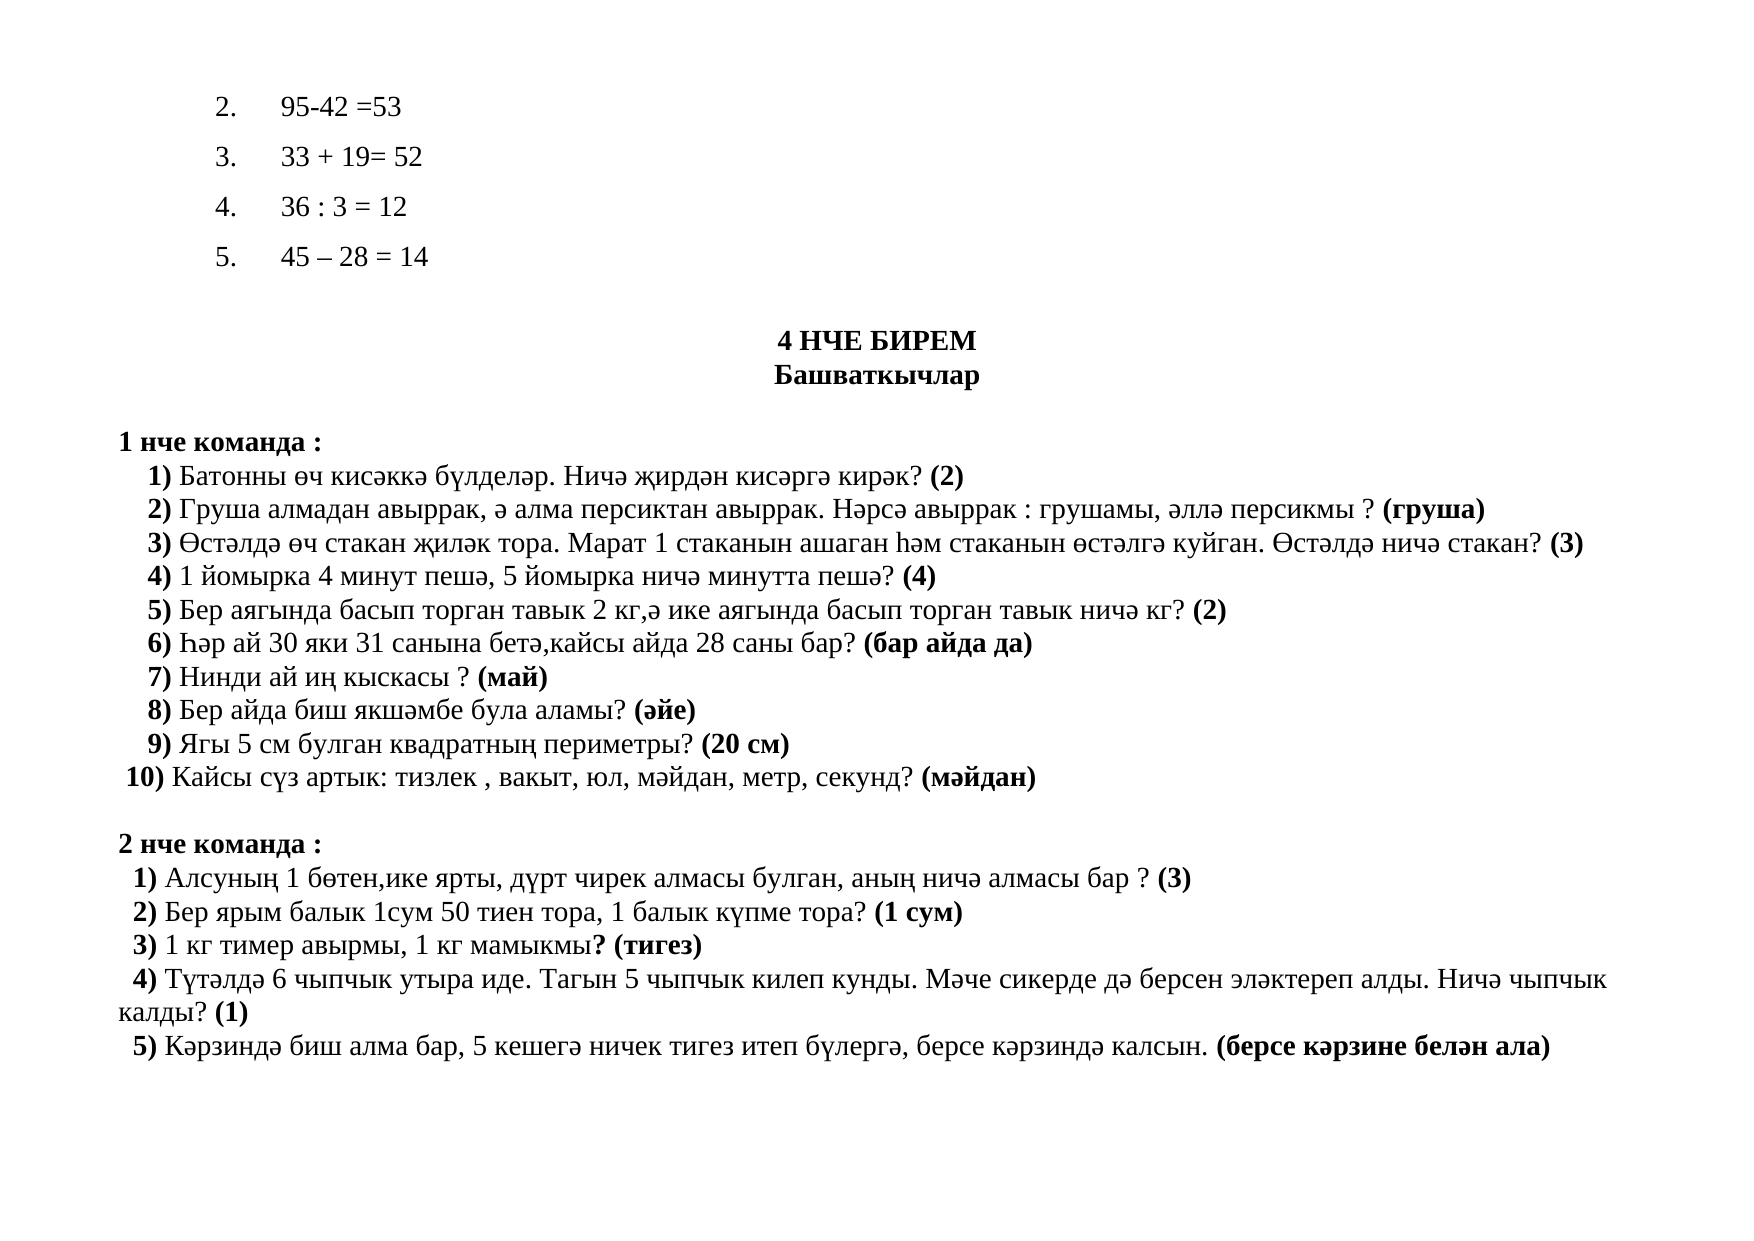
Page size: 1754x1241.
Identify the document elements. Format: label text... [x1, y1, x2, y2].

text 3) тимер авырмы, мамыкмы? (тигез) [118, 927, 1636, 961]
text 5) Бер аягында басып торган тавык ,ә ике аягында басып торган тавык ничә кг? (2) [118, 592, 1636, 625]
text 1) Алсуның 1 бөтен,ике ярты, дүрт чирек алмасы булган, аның ничә алмасы бар ? (3) [118, 860, 1636, 894]
text 10) Кайсы сүз артык: тизлек , вакыт, юл, мәйдан, метр, секунд? (мәйдан) [118, 759, 1636, 793]
list 45 – 28 = 14 [215, 239, 1636, 273]
list 95-42 =53 [215, 89, 1636, 122]
text 8) Бер айда биш якшәмбе була аламы? (әйе) [118, 692, 1636, 726]
text 4 НЧЕ БИРЕМ [118, 323, 1636, 357]
text 6) Һәр ай 30 яки 31 санына бетә,кайсы айда 28 саны бар? (бар айда да) [118, 625, 1636, 659]
text 3) Өстәлдә өч стакан җиләк тора. Марат 1 стаканын ашаган һәм стаканын өстәлгә куйган. Өстәлдә ничә стакан? (3) [118, 525, 1636, 558]
text 2) Бер ярым балык 1сум 50 тиен тора, 1 балык күпме тора? (1 сум) [118, 894, 1636, 927]
text 4) 1 йомырка 4 минут пешә, 5 йомырка ничә минутта пешә? (4) [118, 558, 1636, 592]
text Башваткычлар [118, 357, 1636, 391]
text 9) Ягы булган квадратның периметры? () [118, 726, 1636, 759]
text 4) Түтәлдә 6 чыпчык утыра иде. Тагын 5 чыпчык килеп кунды. Мәче сикерде дә берсен эләктереп алды. Ничә чыпчык калды? (1) [118, 961, 1636, 1028]
text 7) Нинди ай иң кыскасы ? (май) [118, 659, 1636, 692]
text 1) Батонны өч кисәккә бүлделәр. Ничә җирдән кисәргә кирәк? (2) [118, 458, 1636, 491]
text 1 нче команда : [118, 424, 1636, 458]
list 36 : 3 = 12 [215, 189, 1636, 223]
list 33 + 19= 52 [215, 139, 1636, 172]
text 2 нче команда : [118, 827, 1636, 860]
text 5) Кәрзиндә биш алма бар, 5 кешегә ничек тигез итеп бүлергә, берсе кәрзиндә калсын. (берсе кәрзине белән ала) [118, 1028, 1636, 1061]
text 2) Груша алмадан авыррак, ә алма персиктан авыррак. Нәрсә авыррак : грушамы, әллә персикмы ? (груша) [118, 491, 1636, 525]
